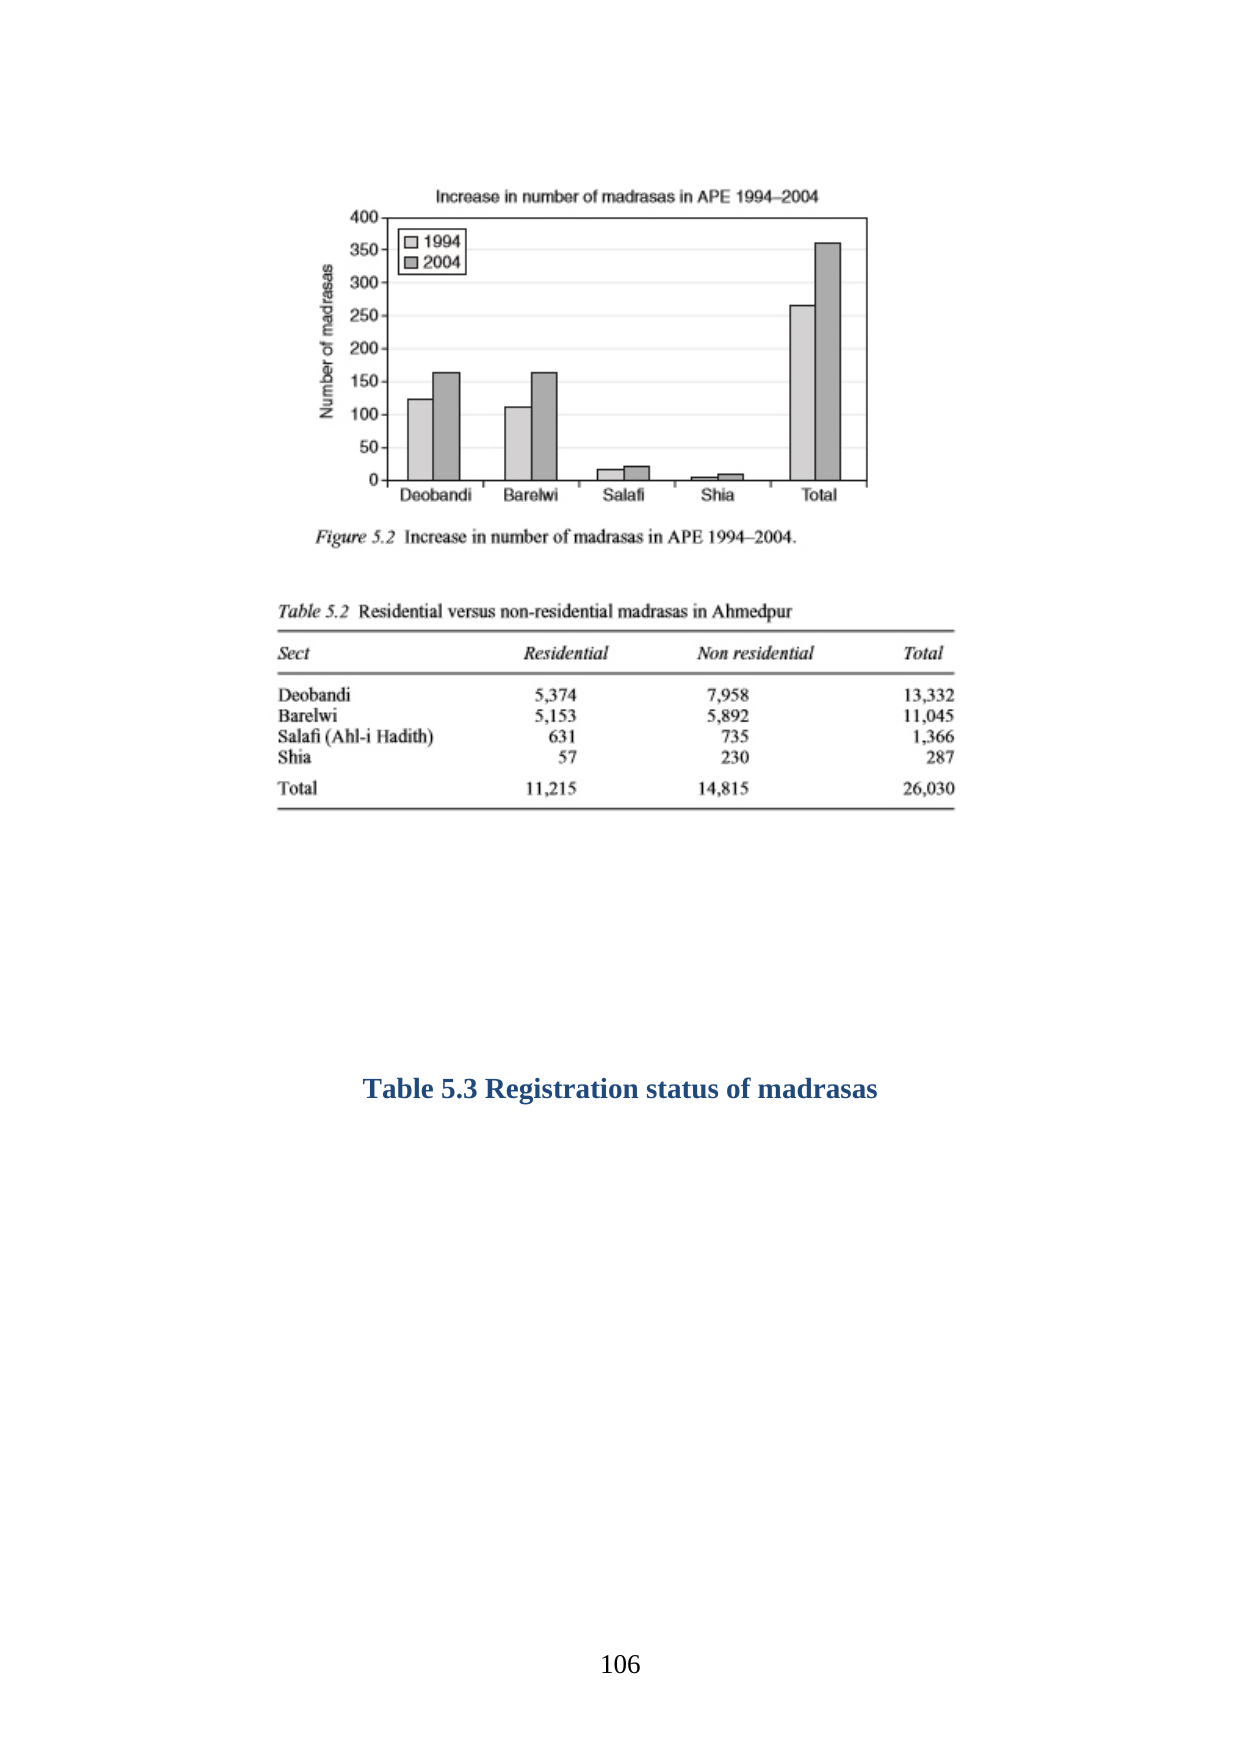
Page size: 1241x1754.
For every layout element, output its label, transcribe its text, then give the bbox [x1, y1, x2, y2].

subtitle Table 5.3 Registration status of madrasas [236, 1071, 1004, 1104]
picture [243, 177, 998, 844]
